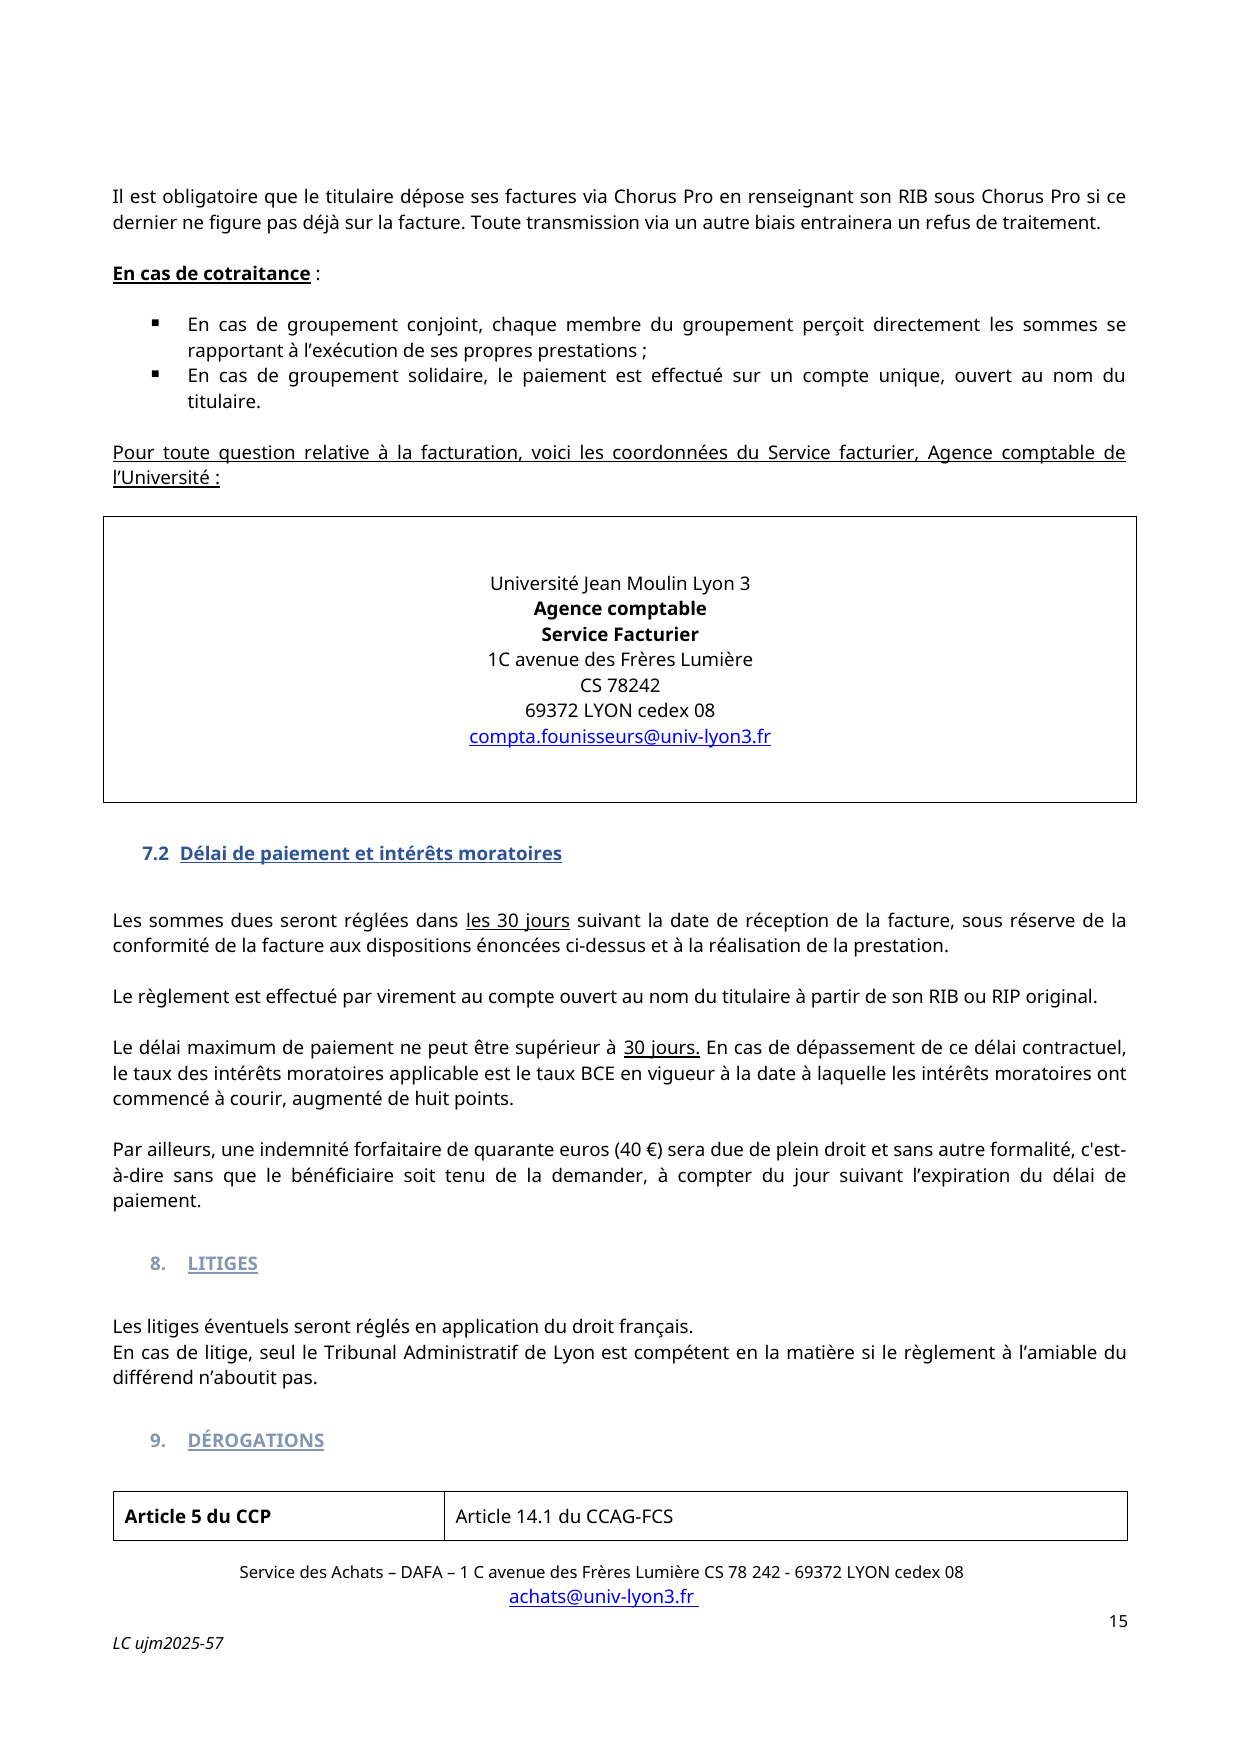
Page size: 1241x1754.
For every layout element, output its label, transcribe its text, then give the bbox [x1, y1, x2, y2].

text Les sommes dues seront réglées dans les 30 jours suivant la date de réception de la facture, sous réserve de la conformité de la facture aux dispositions énoncées ci-dessus et à la réalisation de la prestation. [112, 907, 1128, 958]
text Service Facturier [112, 621, 1128, 646]
list En cas de groupement conjoint, chaque membre du groupement perçoit directement les sommes se rapportant à l’exécution de ses propres prestations ; [150, 311, 1128, 362]
text Agence comptable [112, 595, 1128, 621]
subtitle LITIGES [150, 1251, 1128, 1276]
text Université Jean Moulin Lyon 3 [112, 570, 1128, 595]
text Le délai maximum de paiement ne peut être supérieur à 30 jours. En cas de dépassement de ce délai contractuel, le taux des intérêts moratoires applicable est le taux BCE en vigueur à la date à laquelle les intérêts moratoires ont commencé à courir, augmenté de huit points. [112, 1034, 1128, 1111]
text Le règlement est effectué par virement au compte ouvert au nom du titulaire à partir de son RIB ou RIP original. [112, 983, 1128, 1009]
text Les litiges éventuels seront réglés en application du droit français. [112, 1314, 1128, 1339]
list En cas de groupement solidaire, le paiement est effectué sur un compte unique, ouvert au nom du titulaire. [150, 362, 1128, 413]
text Il est obligatoire que le titulaire dépose ses factures via Chorus Pro en renseignant son RIB sous Chorus Pro si ce dernier ne figure pas déjà sur la facture. Toute transmission via un autre biais entrainera un refus de traitement. [112, 184, 1128, 235]
subtitle Délai de paiement et intérêts moratoires [142, 840, 1128, 866]
text 1C avenue des Frères Lumière [112, 646, 1128, 672]
text Par ailleurs, une indemnité forfaitaire de quarante euros (40 €) sera due de plein droit et sans autre formalité, c'est-à-dire sans que le bénéficiaire soit tenu de la demander, à compter du jour suivant l’expiration du délai de paiement. [112, 1137, 1128, 1213]
text CS 78242 [112, 672, 1128, 697]
text compta.founisseurs@univ-lyon3.fr [112, 723, 1128, 748]
table_header Article 5 du CCP [114, 1492, 444, 1540]
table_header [445, 1492, 1127, 1540]
text En cas de cotraitance : [112, 260, 1128, 286]
text En cas de litige, seul le Tribunal Administratif de Lyon est compétent en la matière si le règlement à l’amiable du différend n’aboutit pas. [112, 1339, 1128, 1390]
text Pour toute question relative à la facturation, voici les coordonnées du Service facturier, Agence comptable de l’Université : [112, 439, 1128, 490]
subtitle DÉROGATIONS [150, 1428, 1128, 1453]
text 69372 LYON cedex 08 [112, 697, 1128, 723]
